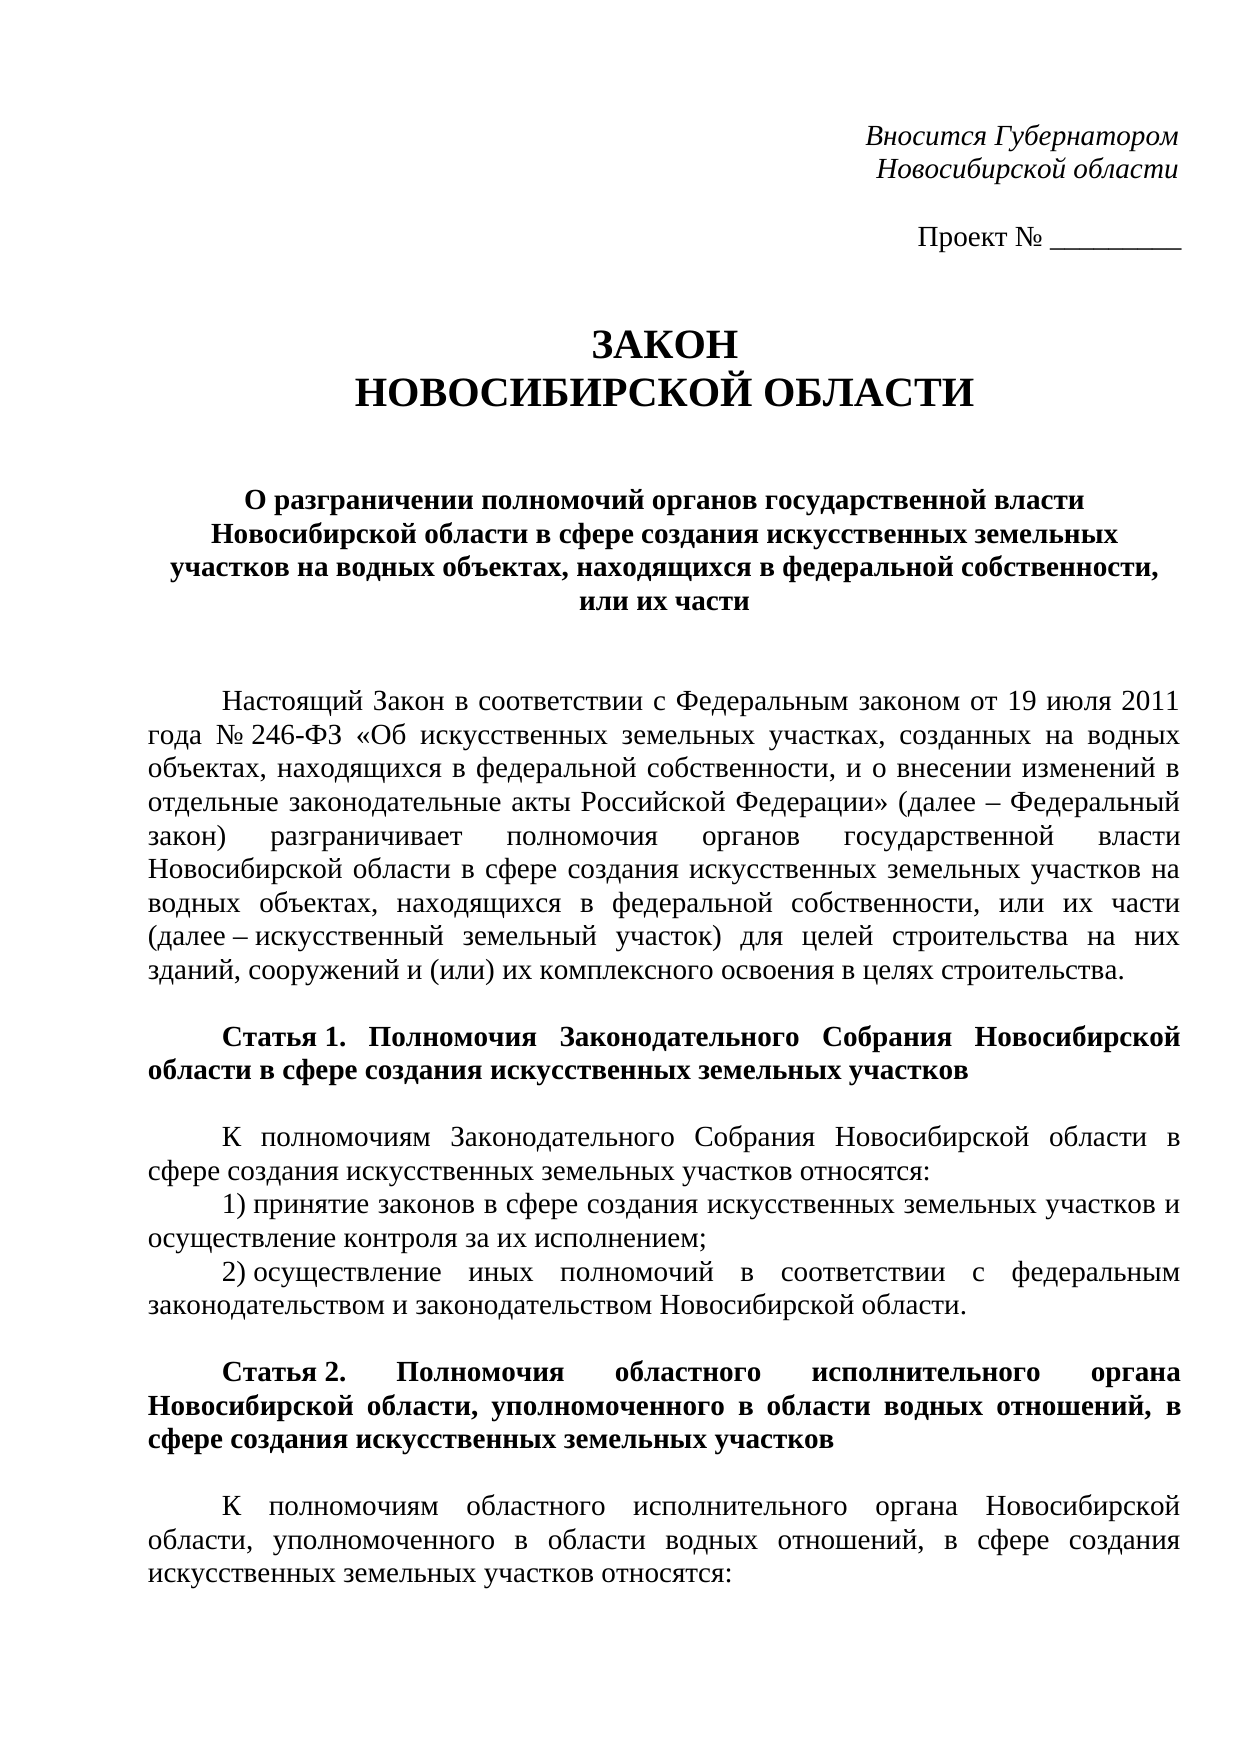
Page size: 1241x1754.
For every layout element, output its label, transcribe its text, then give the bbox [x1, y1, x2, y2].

text ЗАКОН [148, 319, 1181, 367]
text К полномочиям Законодательного Собрания Новосибирской области в сфере создания искусственных земельных участков относятся: [148, 1119, 1181, 1187]
text НОВОСИБИРСКОЙ ОБЛАСТИ [148, 367, 1181, 415]
text Статья 1. Полномочия Законодательного Собрания Новосибирской области в сфере создания искусственных земельных участков [148, 1019, 1181, 1086]
text 2) осуществление иных полномочий в соответствии с федеральным законодательством и законодательством Новосибирской области. [148, 1254, 1181, 1321]
text Новосибирской области [148, 152, 1181, 185]
text Вносится Губернатором [148, 118, 1181, 152]
text Статья 2. Полномочия областного исполнительного органа Новосибирской области, уполномоченного в области водных отношений, в сфере создания искусственных земельных участков [148, 1354, 1181, 1455]
text Проект № _________ [148, 219, 1181, 252]
text К полномочиям областного исполнительного органа Новосибирской области, уполномоченного в области водных отношений, в сфере создания искусственных земельных участков относятся: [148, 1488, 1181, 1589]
text О разграничении полномочий органов государственной власти Новосибирской области в сфере создания искусственных земельных участков на водных объектах, находящихся в федеральной собственности, или их части [148, 482, 1181, 616]
text 1) принятие законов в сфере создания искусственных земельных участков и осуществление контроля за их исполнением; [148, 1187, 1181, 1254]
text Настоящий Закон в соответствии с Федеральным законом от 19 июля 2011 года № 246-ФЗ «Об искусственных земельных участках, созданных на водных объектах, находящихся в федеральной собственности, и о внесении изменений в отдельные законодательные акты Российской Федерации» (далее – Федеральный закон) разграничивает полномочия органов государственной власти Новосибирской области в сфере создания искусственных земельных участков на водных объектах, находящихся в федеральной собственности, или их части (далее – искусственный земельный участок) для целей строительства на них зданий, сооружений и (или) их комплексного освоения в целях строительства. [148, 683, 1181, 985]
